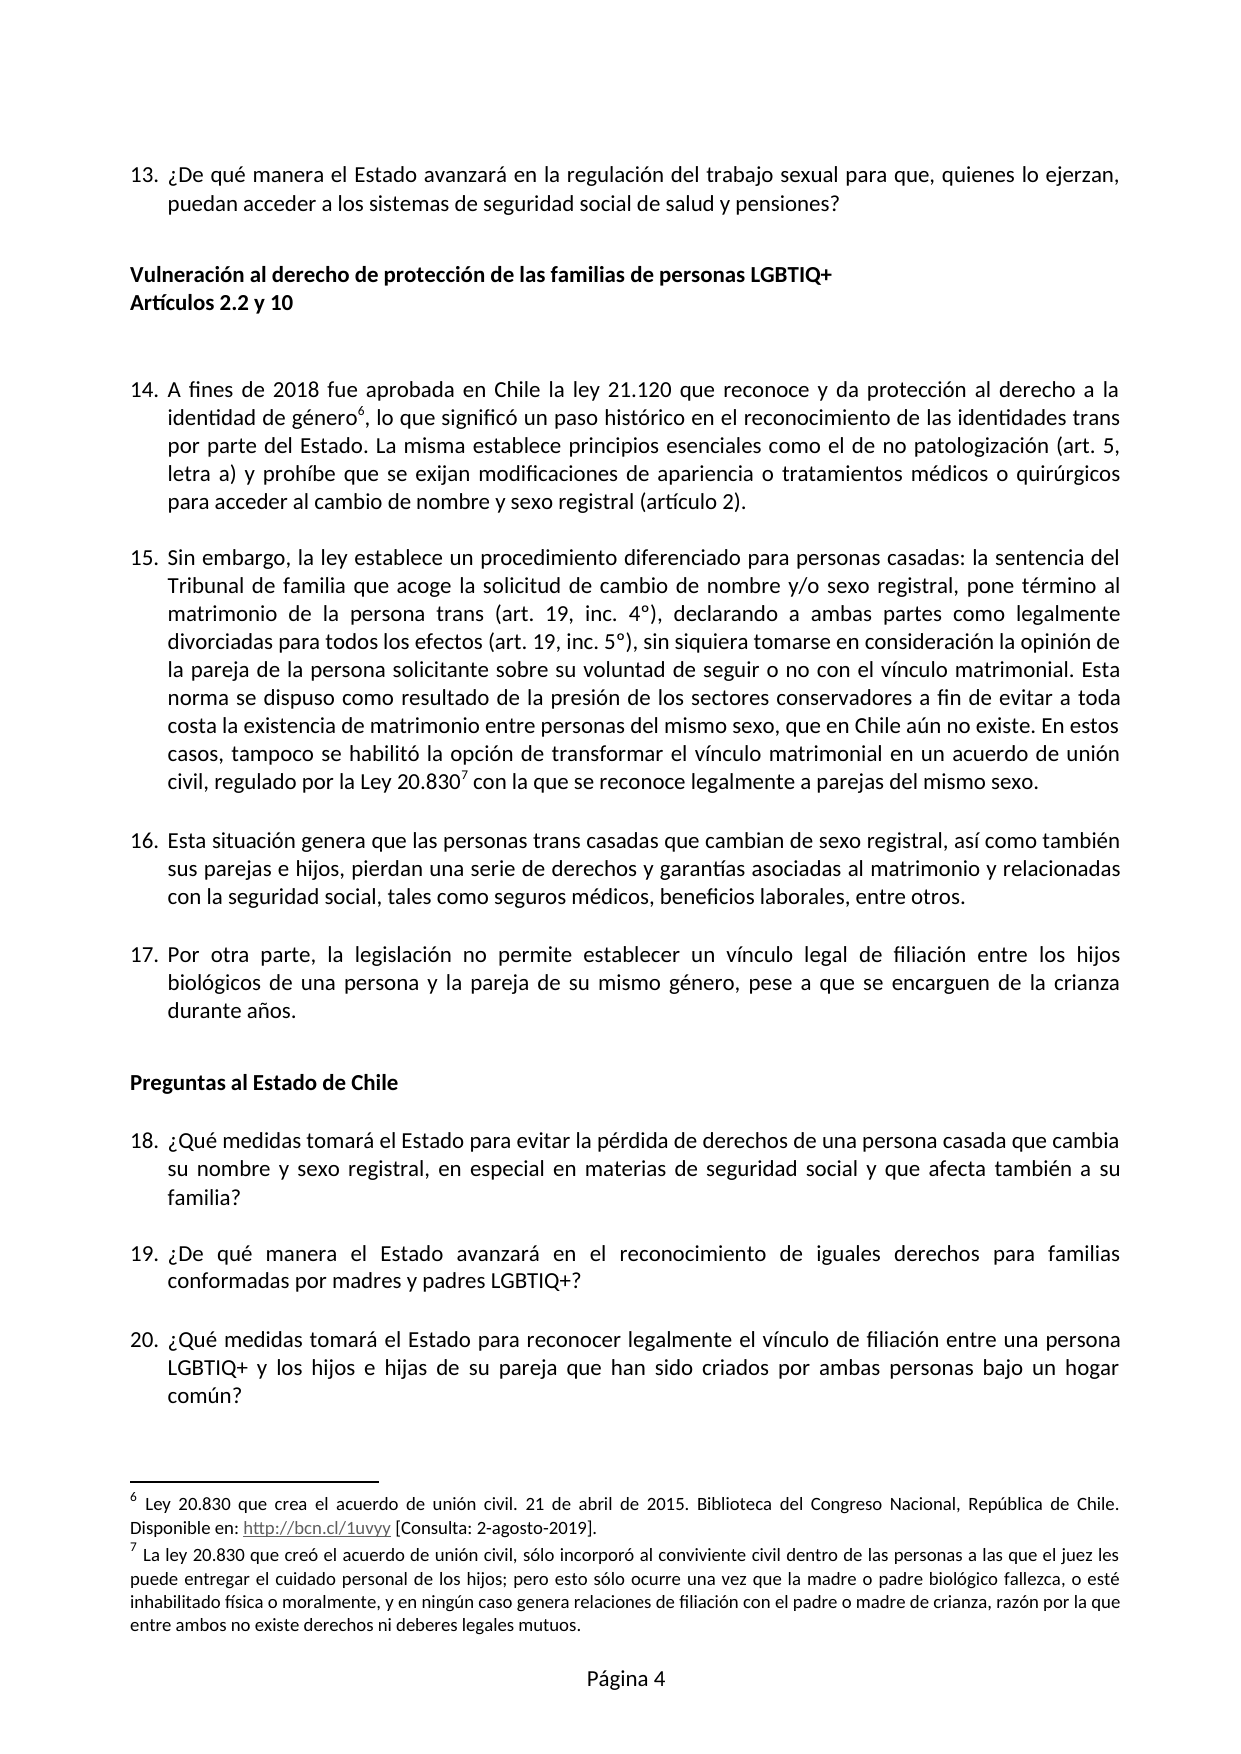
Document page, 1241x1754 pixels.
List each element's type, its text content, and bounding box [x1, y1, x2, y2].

list ¿Qué medidas tomará el Estado para reconocer legalmente el vínculo de filiación entre una persona LGBTIQ+ y los hijos e hijas de su pareja que han sido criados por ambas personas bajo un hogar común? [130, 1325, 1122, 1409]
list ¿De qué manera el Estado avanzará en el reconocimiento de iguales derechos para familias conformadas por madres y padres LGBTIQ+? [130, 1239, 1122, 1295]
list A fines de 2018 fue aprobada en Chile la ley 21.120 que reconoce y da protección al derecho a la identidad de género, lo que significó un paso histórico en el reconocimiento de las identidades trans por parte del Estado. La misma establece principios esenciales como el de no patologización (art. 5, letra a) y prohíbe que se exijan modificaciones de apariencia o tratamientos médicos o quirúrgicos para acceder al cambio de nombre y sexo registral (artículo 2). [130, 375, 1122, 515]
text Preguntas al Estado de Chile [130, 1068, 1122, 1096]
list Por otra parte, la legislación no permite establecer un vínculo legal de filiación entre los hijos biológicos de una persona y la pareja de su mismo género, pese a que se encarguen de la crianza durante años. [130, 941, 1122, 1024]
list Sin embargo, la ley establece un procedimiento diferenciado para personas casadas: la sentencia del Tribunal de familia que acoge la solicitud de cambio de nombre y/o sexo registral, pone término al matrimonio de la persona trans (art. 19, inc. 4º), declarando a ambas partes como legalmente divorciadas para todos los efectos (art. 19, inc. 5º), sin siquiera tomarse en consideración la opinión de la pareja de la persona solicitante sobre su voluntad de seguir o no con el vínculo matrimonial. Esta norma se dispuso como resultado de la presión de los sectores conservadores a fin de evitar a toda costa la existencia de matrimonio entre personas del mismo sexo, que en Chile aún no existe. En estos casos, tampoco se habilitó la opción de transformar el vínculo matrimonial en un acuerdo de unión civil, regulado por la Ley 20.830 con la que se reconoce legalmente a parejas del mismo sexo. [130, 543, 1122, 795]
text Vulneración al derecho de protección de las familias de personas LGBTIQ+ [130, 260, 1122, 288]
list ¿De qué manera el Estado avanzará en la regulación del trabajo sexual para que, quienes lo ejerzan, puedan acceder a los sistemas de seguridad social de salud y pensiones? [130, 161, 1122, 217]
text Artículos 2.2 y 10 [130, 288, 1122, 316]
list ¿Qué medidas tomará el Estado para evitar la pérdida de derechos de una persona casada que cambia su nombre y sexo registral, en especial en materias de seguridad social y que afecta también a su familia? [130, 1127, 1122, 1211]
list Esta situación genera que las personas trans casadas que cambian de sexo registral, así como también sus parejas e hijos, pierdan una serie de derechos y garantías asociadas al matrimonio y relacionadas con la seguridad social, tales como seguros médicos, beneficios laborales, entre otros. [130, 826, 1122, 910]
